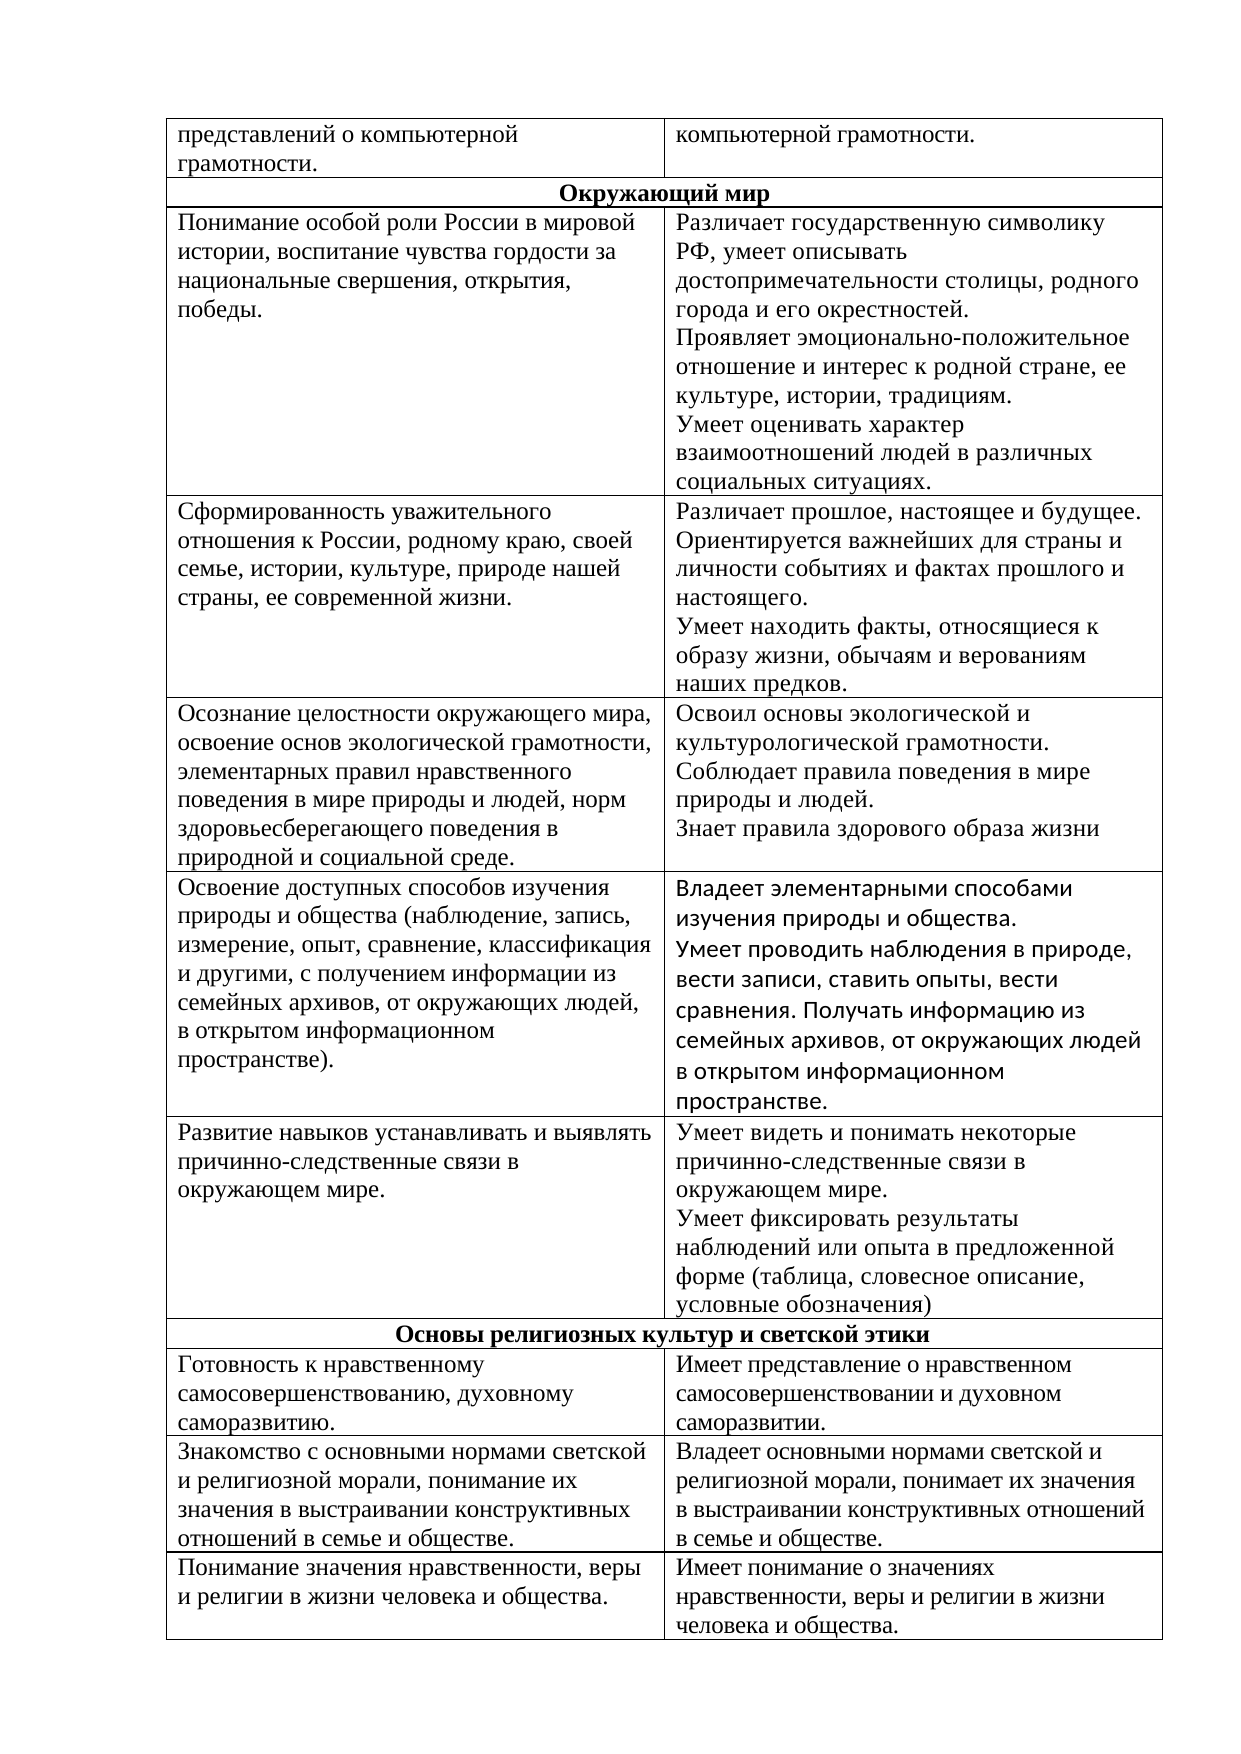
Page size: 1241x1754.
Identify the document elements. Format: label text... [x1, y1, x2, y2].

table_cell Имеет представление о нравственном самосовершенствовании и духовном саморазвитии. [665, 1349, 1162, 1435]
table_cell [665, 119, 1162, 177]
table_cell Сформированность уважительного отношения к России, родному краю, своей семье, истории, культуре, природе нашей страны, ее современной жизни. [167, 496, 664, 697]
table_cell Умеет видеть и понимать некоторые причинно-следственные связи в окружающем мире. Умеет фиксировать результаты наблюдений или опыта в предложенной форме (таблица, словесное описание, условные обозначения) [665, 1117, 1162, 1318]
table_cell Понимание значения нравственности, веры и религии в жизни человека и общества. [167, 1553, 664, 1639]
table_cell Различает государственную символику РФ, умеет описывать достопримечательности столицы, родного города и его окрестностей. Проявляет эмоционально-положительное отношение и интерес к родной стране, ее культуре, истории, традициям. Умеет оценивать характер взаимоотношений людей в различных социальных ситуациях. [665, 208, 1162, 495]
table_cell Развитие навыков устанавливать и выявлять причинно-следственные связи в окружающем мире. [167, 1117, 664, 1318]
table_cell Основы религиозных культур и светской этики [167, 1319, 1162, 1348]
table_cell Имеет понимание о значениях нравственности, веры и религии в жизни человека и общества. [665, 1553, 1162, 1639]
table_cell Понимание особой роли России в мировой истории, воспитание чувства гордости за национальные свершения, открытия, победы. [167, 208, 664, 495]
table_cell Окружающий мир [167, 178, 1162, 206]
table_cell Готовность к нравственному самосовершенствованию, духовному саморазвитию. [167, 1349, 664, 1435]
table_cell Освоил основы экологической и культурологической грамотности. Соблюдает правила поведения в мире природы и людей. Знает правила здорового образа жизни [665, 698, 1162, 871]
table_cell Осознание целостности окружающего мира, освоение основ экологической грамотности, элементарных правил нравственного поведения в мире природы и людей, норм здоровьесберегающего поведения в природной и социальной среде. [167, 698, 664, 871]
table_cell Освоение доступных способов изучения природы и общества (наблюдение, запись, измерение, опыт, сравнение, классификация и другими, с получением информации из семейных архивов, от окружающих людей, в открытом информационном пространстве). [167, 872, 664, 1116]
table_cell Знакомство с основными нормами светской и религиозной морали, понимание их значения в выстраивании конструктивных отношений в семье и обществе. [167, 1436, 664, 1551]
table_cell Различает прошлое, настоящее и будущее. Ориентируется важнейших для страны и личности событиях и фактах прошлого и настоящего. Умеет находить факты, относящиеся к образу жизни, обычаям и верованиям наших предков. [665, 496, 1162, 697]
table_cell Владеет основными нормами светской и религиозной морали, понимает их значения в выстраивании конструктивных отношений в семье и обществе. [665, 1436, 1162, 1551]
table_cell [167, 119, 664, 177]
table_cell Владеет элементарными способами изучения природы и общества. Умеет проводить наблюдения в природе, вести записи, ставить опыты, вести сравнения. Получать информацию из семейных архивов, от окружающих людей в открытом информационном пространстве. [665, 872, 1162, 1116]
